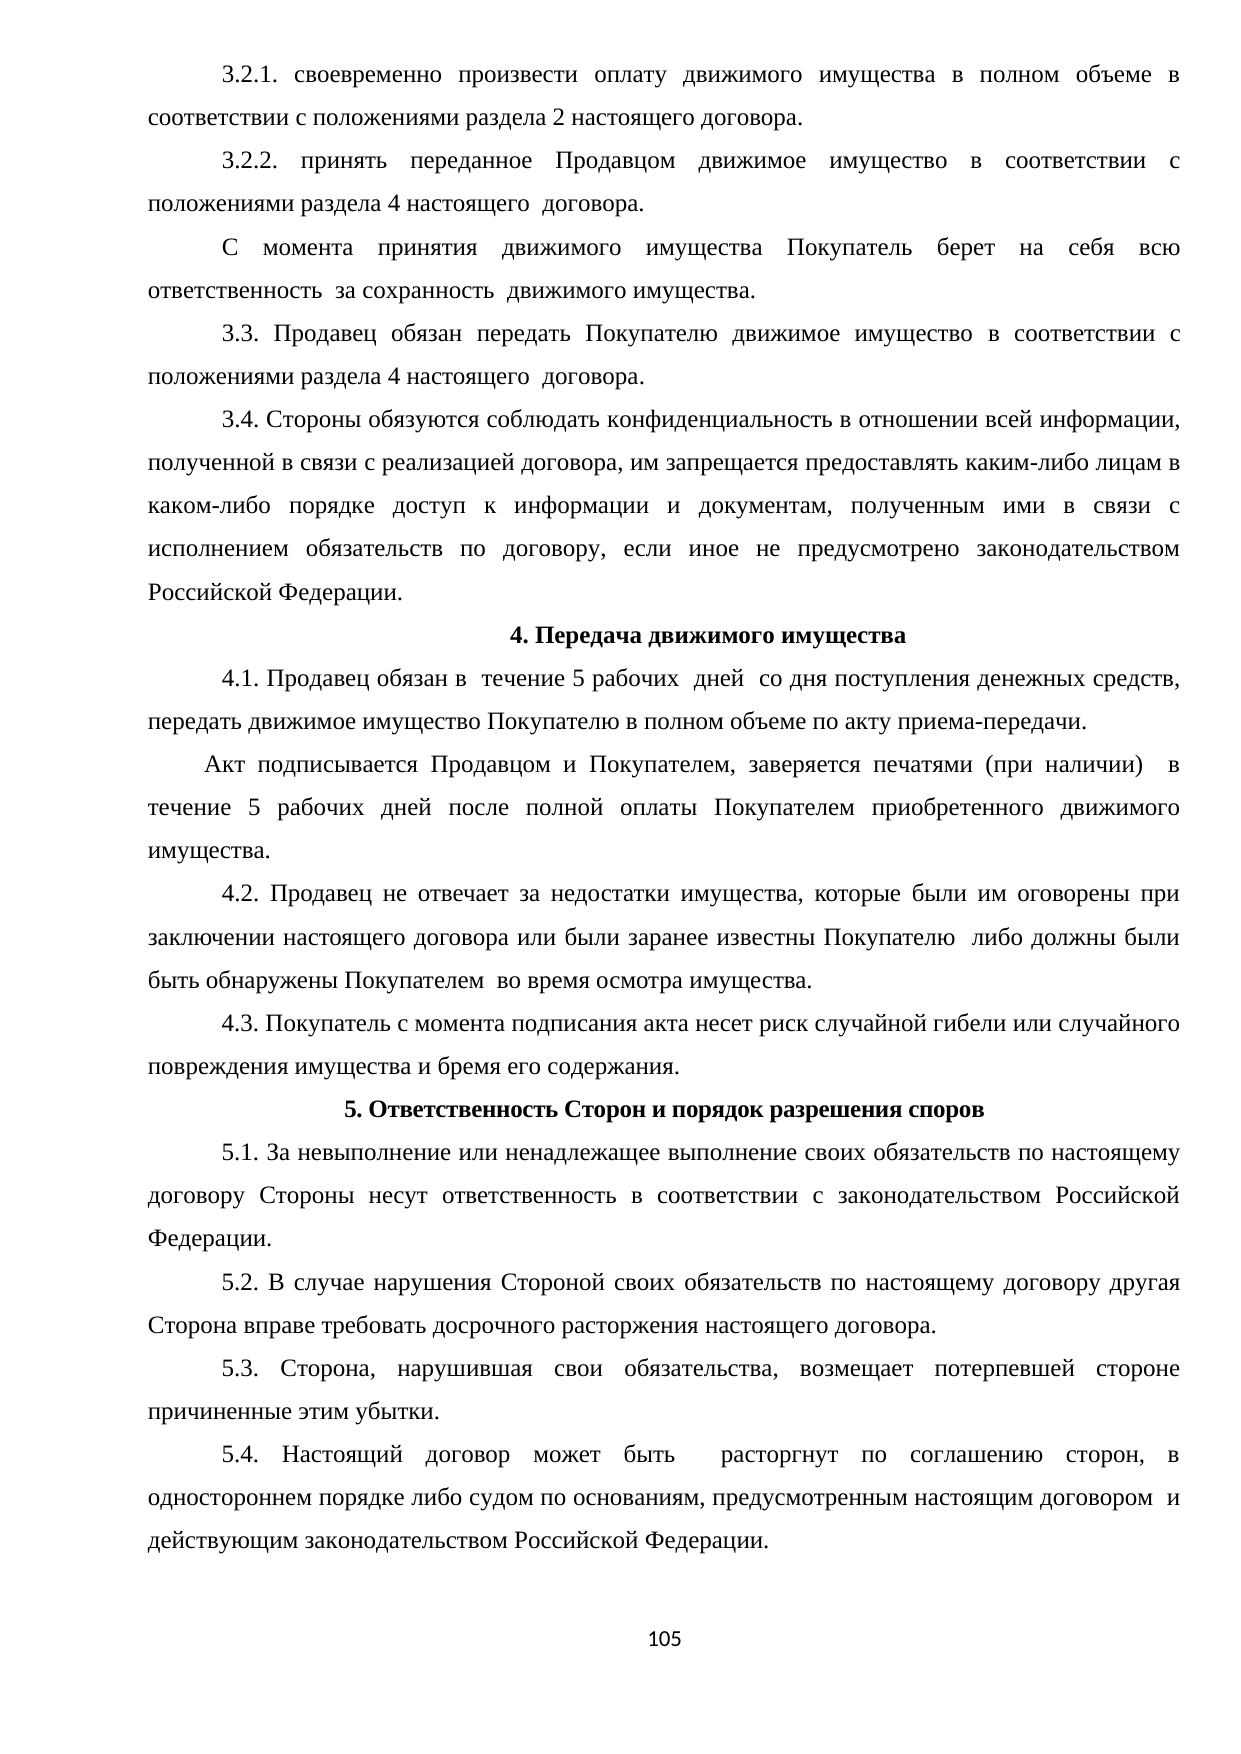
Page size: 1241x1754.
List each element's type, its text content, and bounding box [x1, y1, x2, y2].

text 4. Передача движимого имущества [148, 620, 1181, 648]
text 5.2. В случае нарушения Стороной своих обязательств по настоящему договору другая Сторона вправе требовать досрочного расторжения настоящего договора. [148, 1267, 1181, 1338]
text 3.3. Продавец обязан передать Покупателю движимое имущество в соответствии с положениями раздела 4 настоящего договора. [148, 318, 1181, 390]
text 5.3. Сторона, нарушившая свои обязательства, возмещает потерпевшей стороне причиненные этим убытки. [148, 1353, 1181, 1425]
text 4.2. Продавец не отвечает за недостатки имущества, которые были им оговорены при заключении настоящего договора или были заранее известны Покупателю либо должны были быть обнаружены Покупателем во время осмотра имущества. [148, 878, 1181, 993]
text Акт подписывается Продавцом и Покупателем, заверяется печатями (при наличии) в течение 5 рабочих дней после полной оплаты Покупателем приобретенного движимого имущества. [148, 749, 1181, 864]
text 3.4. Стороны обязуются соблюдать конфиденциальность в отношении всей информации, полученной в связи с реализацией договора, им запрещается предоставлять каким-либо лицам в каком-либо порядке доступ к информации и документам, полученным ими в связи с исполнением обязательств по договору, если иное не предусмотрено законодательством Российской Федерации. [148, 404, 1181, 605]
text 4.1. Продавец обязан в течение 5 рабочих дней со дня поступления денежных средств, передать движимое имущество Покупателю в полном объеме по акту приема-передачи. [148, 663, 1181, 735]
text 5. Ответственность Сторон и порядок разрешения споров [148, 1094, 1181, 1123]
text 3.2.2. принять переданное Продавцом движимое имущество в соответствии с положениями раздела 4 настоящего договора. [148, 145, 1181, 217]
text 5.1. За невыполнение или ненадлежащее выполнение своих обязательств по настоящему договору Стороны несут ответственность в соответствии с законодательством Российской Федерации. [148, 1137, 1181, 1252]
text С момента принятия движимого имущества Покупатель берет на себя всю ответственность за сохранность движимого имущества. [148, 232, 1181, 303]
text 4.3. Покупатель с момента подписания акта несет риск случайной гибели или случайного повреждения имущества и бремя его содержания. [148, 1008, 1181, 1080]
text 5.4. Настоящий договор может быть расторгнут по соглашению сторон, в одностороннем порядке либо судом по основаниям, предусмотренным настоящим договором и действующим законодательством Российской Федерации. [148, 1439, 1181, 1554]
text 3.2.1. своевременно произвести оплату движимого имущества в полном объеме в соответствии с положениями раздела 2 настоящего договора. [148, 59, 1181, 131]
